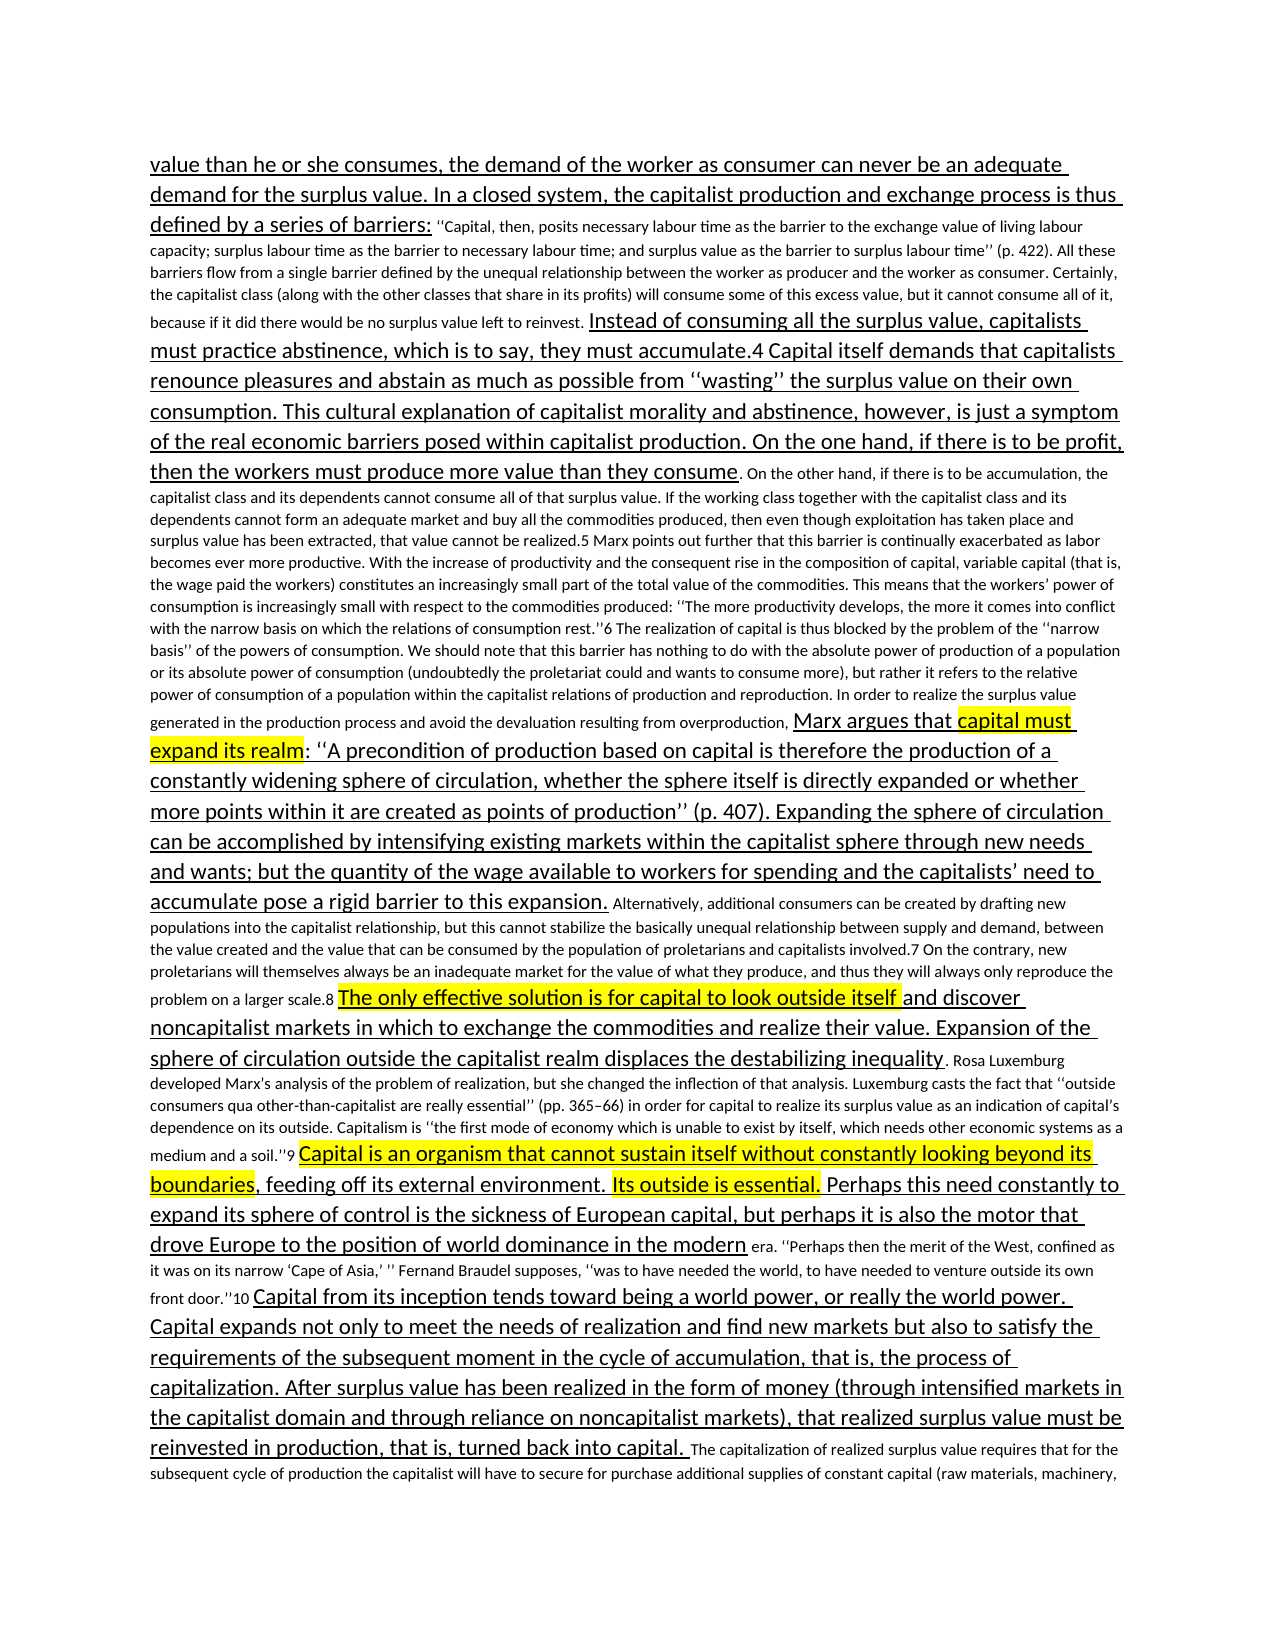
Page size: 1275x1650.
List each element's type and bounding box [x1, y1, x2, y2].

text [150, 150, 1125, 1194]
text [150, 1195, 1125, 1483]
